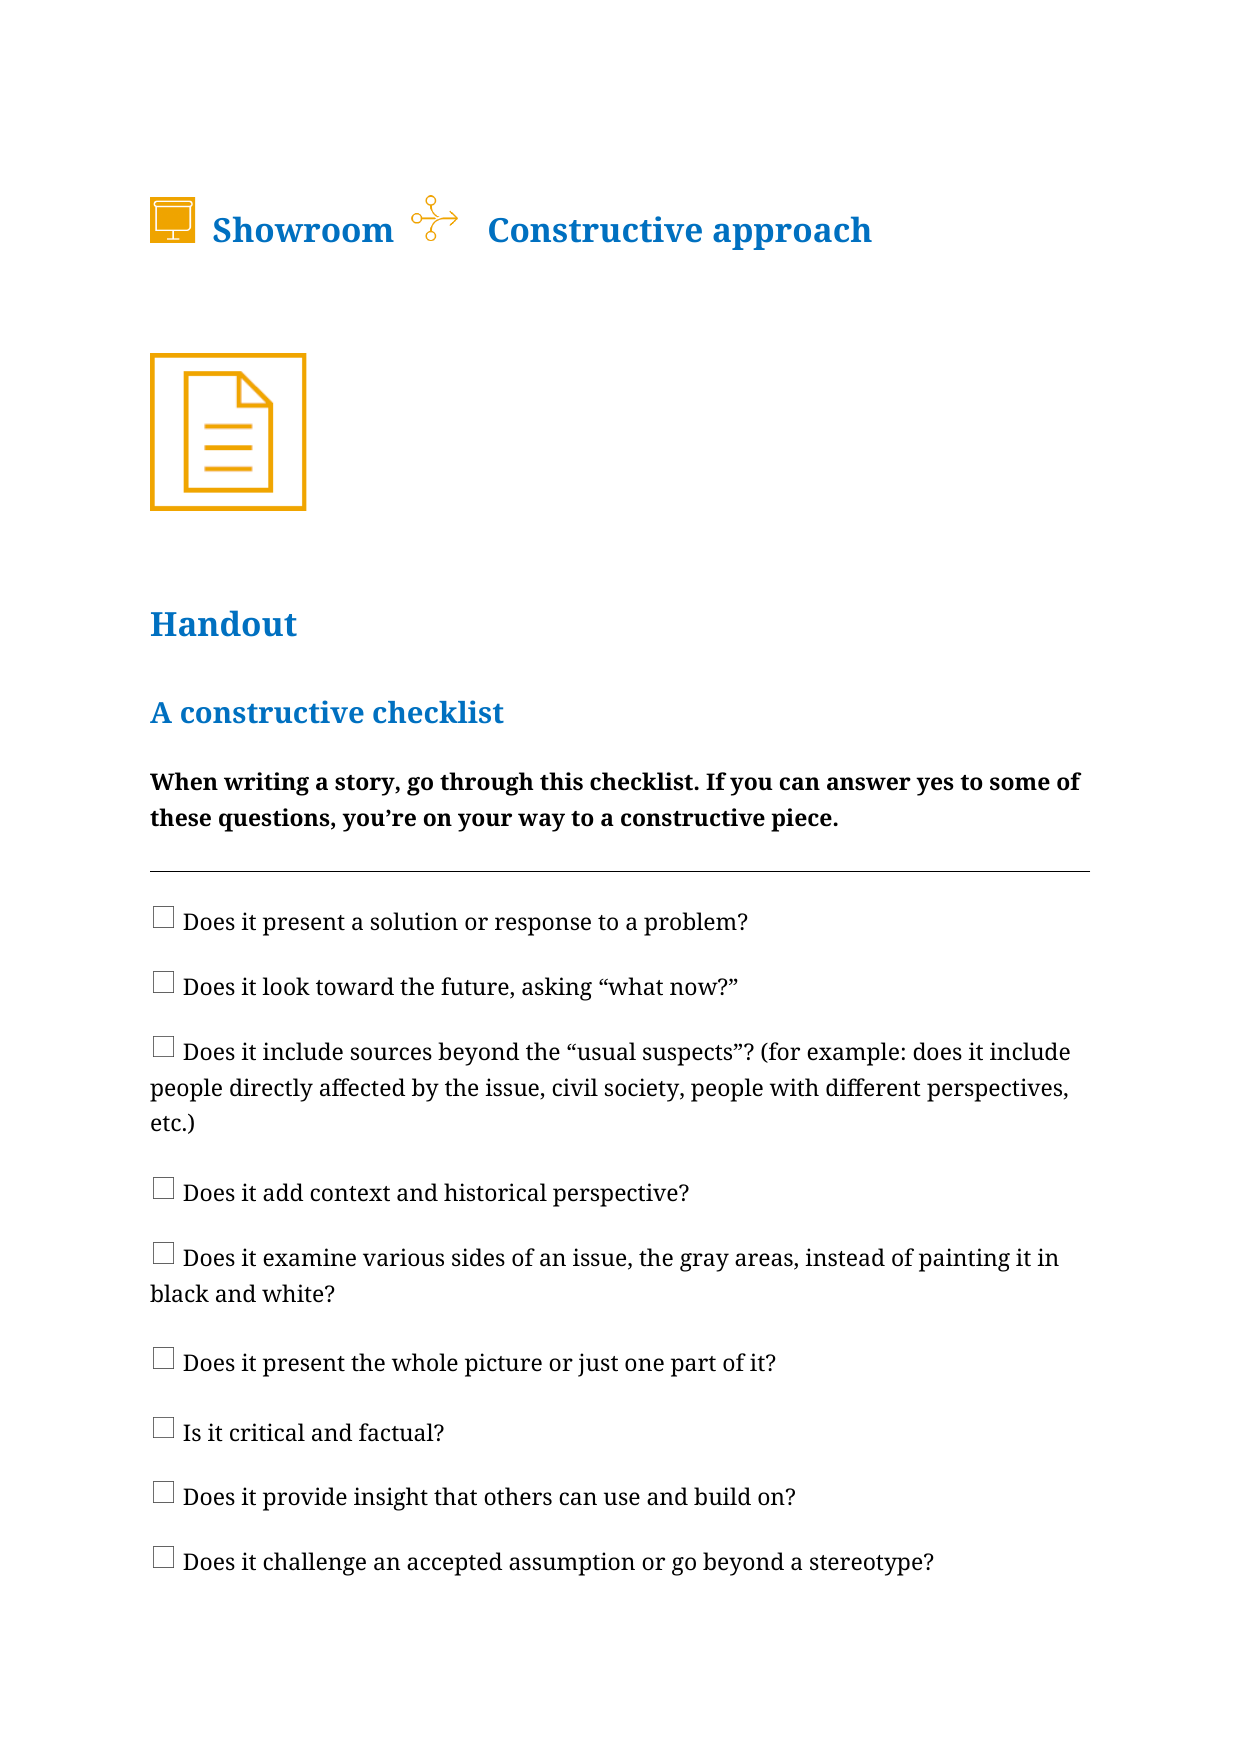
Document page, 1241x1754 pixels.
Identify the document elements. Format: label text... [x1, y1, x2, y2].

text Does it present the whole picture or just one part of it? [150, 1345, 1090, 1378]
picture [150, 1344, 177, 1372]
text Does it challenge an accepted assumption or go beyond a stereotype? [150, 1544, 1090, 1577]
picture [150, 968, 177, 996]
text Does it add context and historical perspective? [150, 1174, 1090, 1208]
picture [150, 353, 307, 511]
text Is it critical and factual? [150, 1414, 1090, 1448]
picture [150, 1543, 177, 1571]
picture [150, 1033, 177, 1060]
picture [150, 1414, 177, 1441]
picture [150, 1174, 177, 1202]
text Does it present a solution or response to a problem? [150, 904, 1090, 937]
text Does it examine various sides of an issue, the gray areas, instead of painting it in black and white? [150, 1239, 1090, 1309]
text Showroom Constructive approach [150, 195, 1090, 252]
picture [150, 903, 177, 931]
text A constructive checklist [150, 692, 1090, 732]
text When writing a story, go through this checklist. If you can answer yes to some of these questions, you’re on your way to a constructive piece. [150, 766, 1090, 833]
text Does it provide insight that others can use and build on? [150, 1479, 1090, 1513]
picture [150, 1479, 177, 1506]
text Handout [150, 601, 1090, 646]
text Does it look toward the future, asking “what now?” [150, 968, 1090, 1002]
text Does it include sources beyond the “usual suspects”? (for example: does it include people directly affected by the issue, civil society, people with different perspectives, etc.) [150, 1033, 1090, 1139]
picture [150, 197, 196, 243]
picture [411, 195, 458, 241]
picture [150, 1239, 177, 1267]
